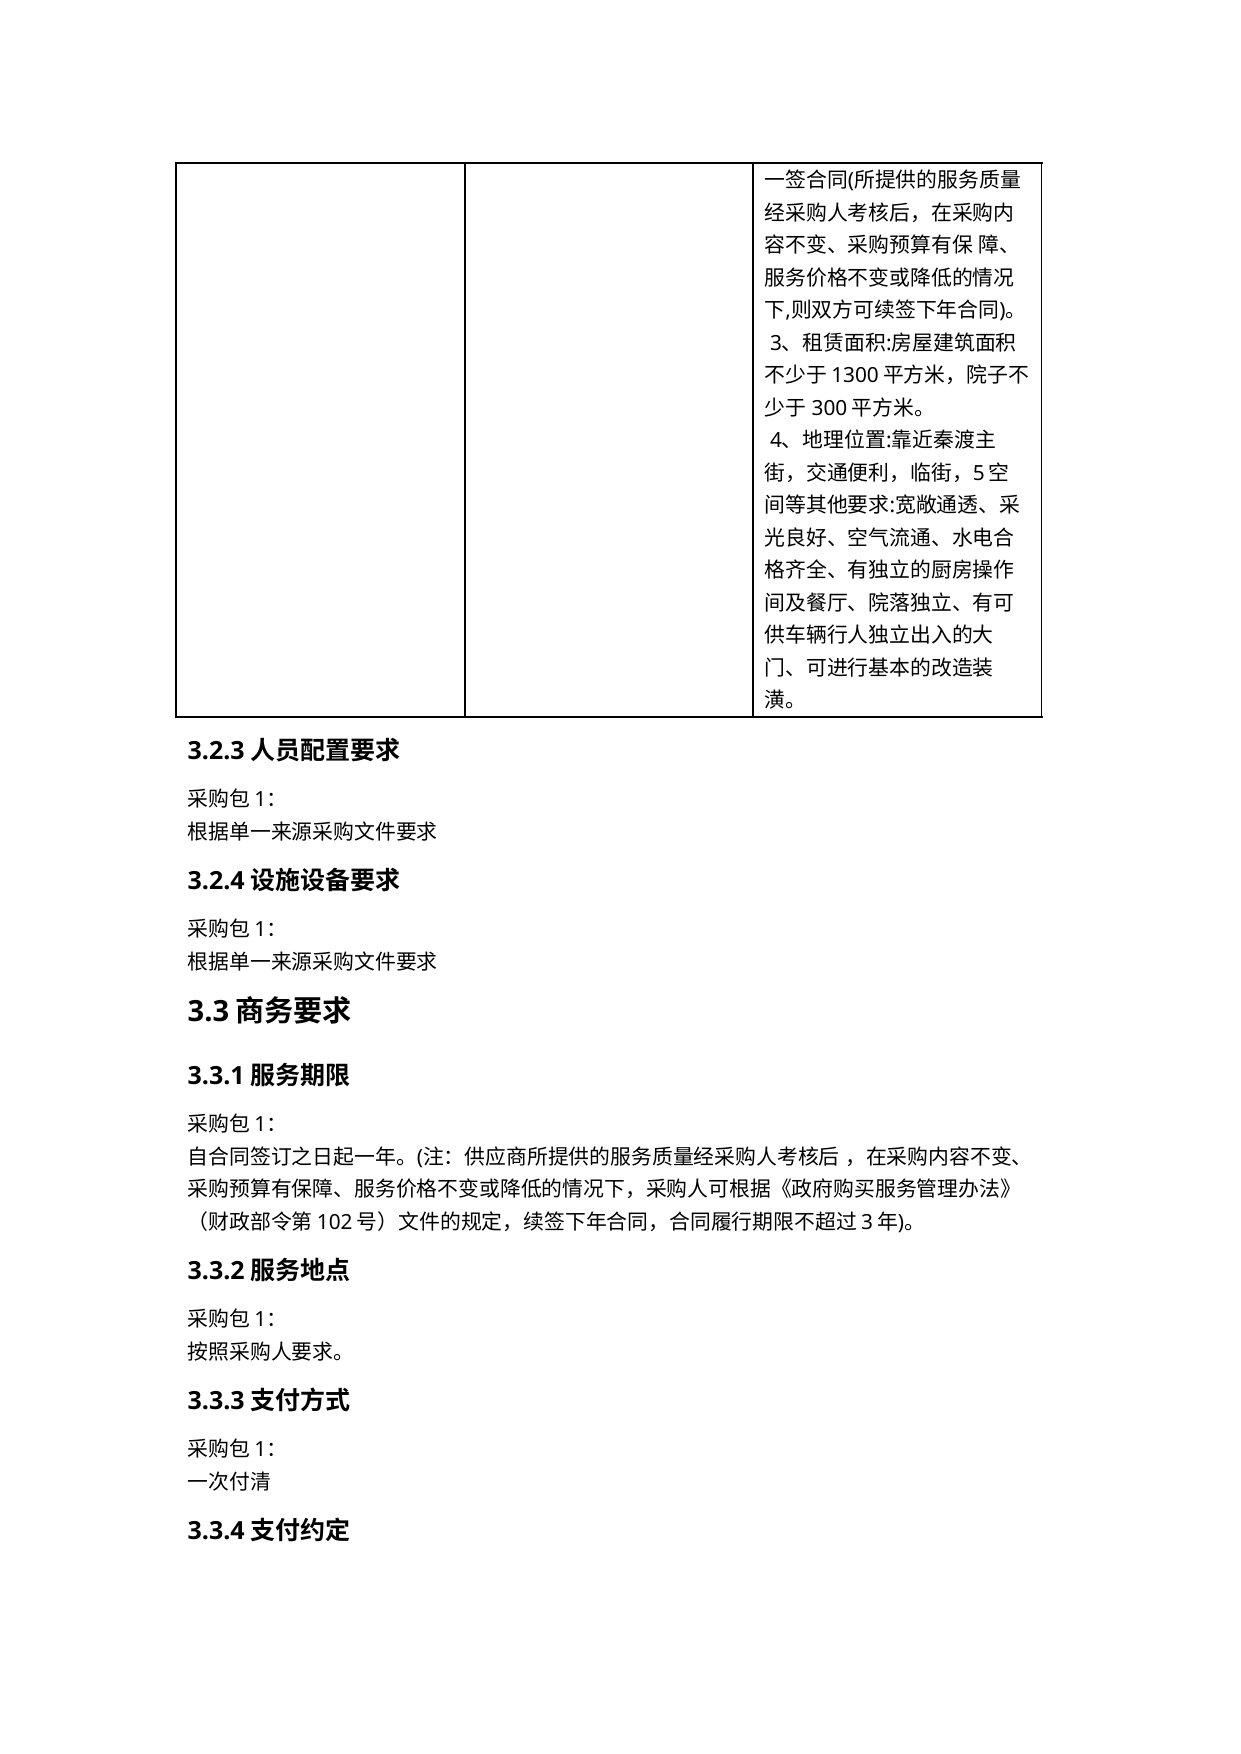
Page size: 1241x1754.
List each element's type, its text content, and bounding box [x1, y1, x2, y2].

text 3.3.4支付约定 [187, 1498, 1053, 1563]
text 3.3.3支付方式 [187, 1368, 1053, 1433]
text 3.3.1服务期限 [187, 1043, 1053, 1108]
text 一次付清 [187, 1465, 1053, 1498]
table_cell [754, 164, 1041, 716]
text 采购包1： [187, 1303, 1053, 1335]
text 根据单一来源采购文件要求 [187, 815, 1053, 848]
text 3.3.2服务地点 [187, 1238, 1053, 1303]
text 3.2.4设施设备要求 [187, 848, 1053, 913]
text 采购包1： [187, 1108, 1053, 1140]
table_cell 1 [177, 164, 464, 716]
text 采购包1： [187, 913, 1053, 945]
table_cell [466, 164, 752, 716]
text 自合同签订之日起一年。(注：供应商所提供的服务质量经采购人考核后 ，在采购内容不变、采购预算有保障、服务价格不变或降低的情况下，采购人可根据《政府购买服务管理办法》（财政部令第102号）文件的规定，续签下年合同，合同履行期限不超过3年)。 [187, 1140, 1053, 1238]
text 3.2.3人员配置要求 [187, 718, 1053, 783]
text 3.3商务要求 [187, 978, 1053, 1043]
text 按照采购人要求。 [187, 1335, 1053, 1368]
text 根据单一来源采购文件要求 [187, 945, 1053, 978]
text 采购包1： [187, 1433, 1053, 1465]
text 采购包1： [187, 783, 1053, 815]
